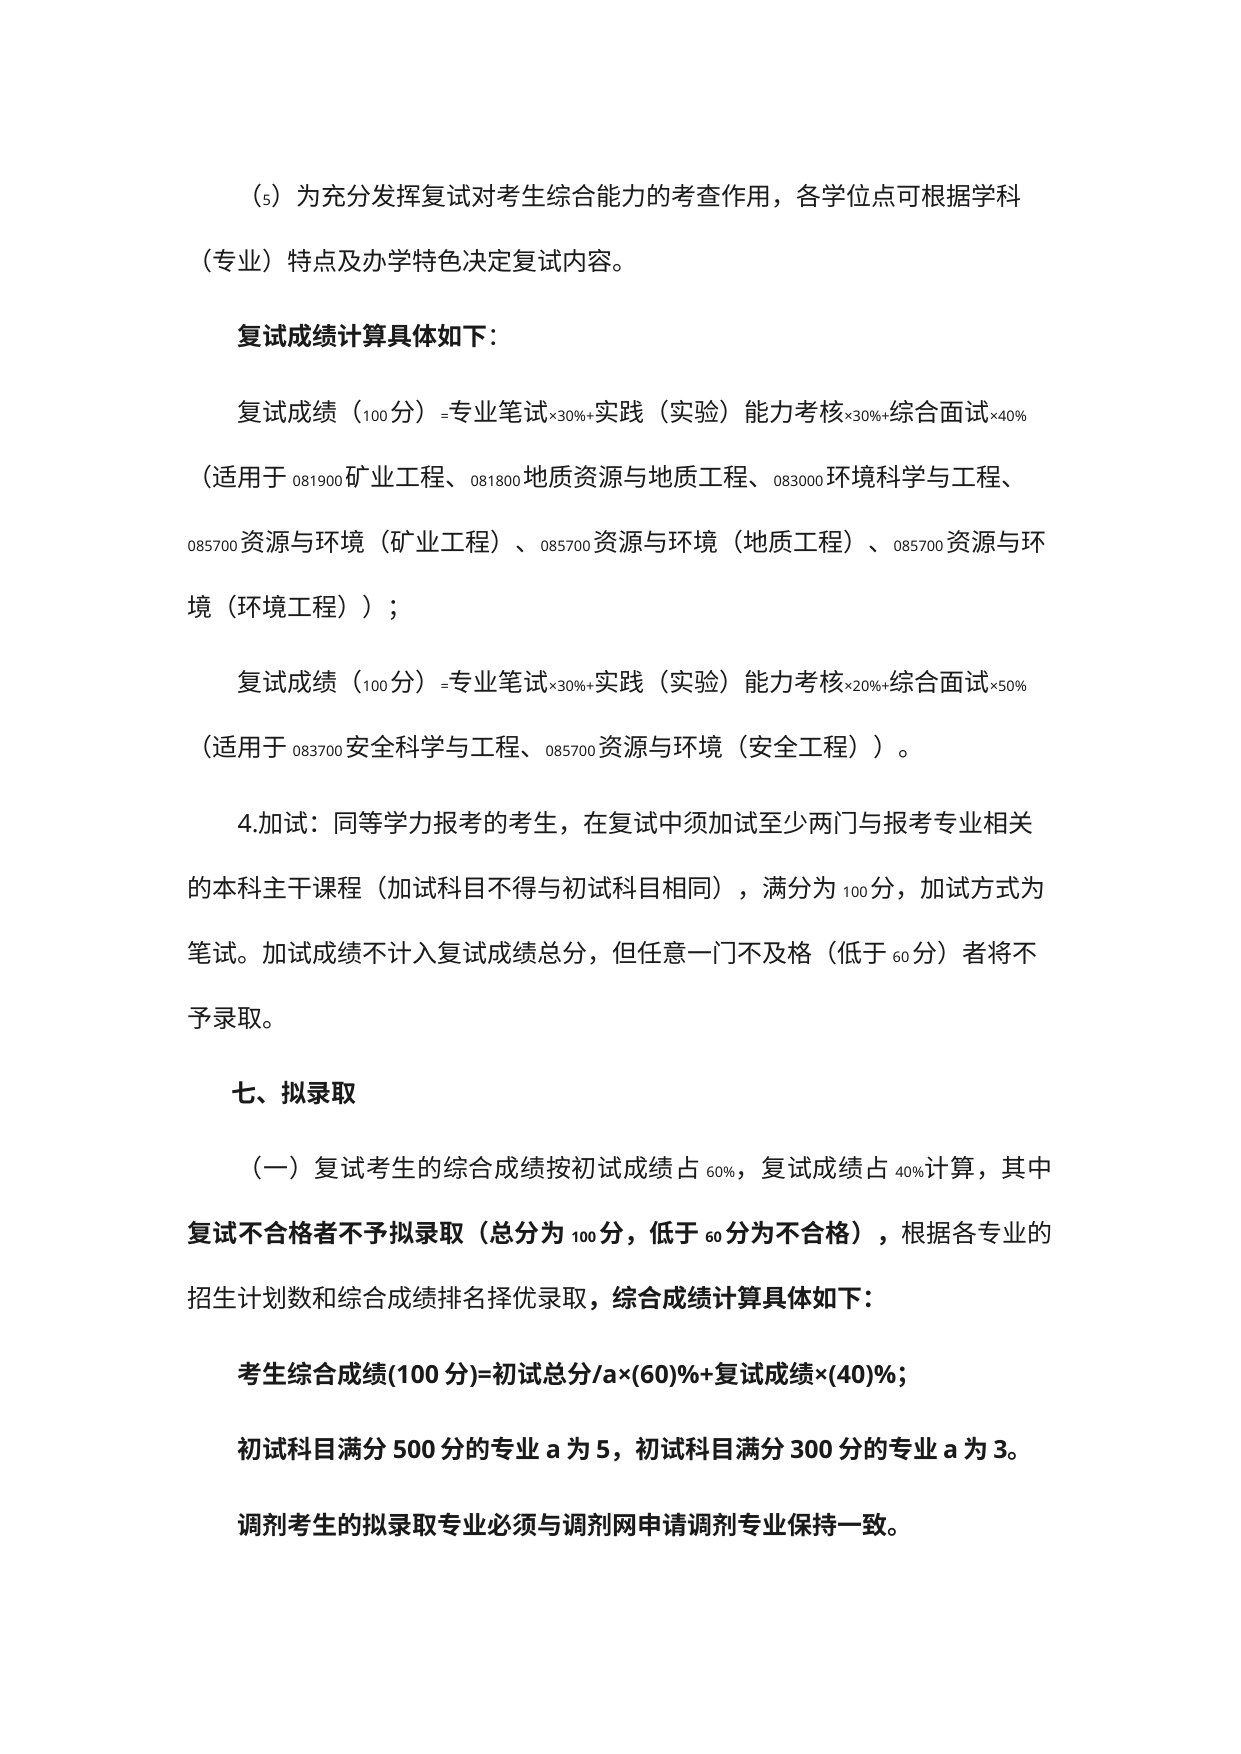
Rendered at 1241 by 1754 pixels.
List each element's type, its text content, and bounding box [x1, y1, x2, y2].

text 考生综合成绩(100分)=初试总分/a×(60)%+复试成绩×(40)%； [187, 1340, 1053, 1405]
text 复试成绩（100分）=专业笔试×30%+实践（实验）能力考核×30%+综合面试×40%（适用于081900矿业工程、081800地质资源与地质工程、083000环境科学与工程、085700资源与环境（矿业工程）、085700资源与环境（地质工程）、085700资源与环境（环境工程））； [187, 378, 1053, 638]
text 复试成绩计算具体如下： [187, 302, 1053, 367]
text （5）为充分发挥复试对考生综合能力的考查作用，各学位点可根据学科（专业）特点及办学特色决定复试内容。 [187, 162, 1053, 292]
text 初试科目满分500分的专业a为5，初试科目满分300分的专业a为3。 [187, 1415, 1053, 1480]
text 复试成绩（100分）=专业笔试×30%+实践（实验）能力考核×20%+综合面试×50%（适用于083700安全科学与工程、085700资源与环境（安全工程））。 [187, 648, 1053, 778]
text 调剂考生的拟录取专业必须与调剂网申请调剂专业保持一致。 [187, 1491, 1053, 1556]
text 七、拟录取 [187, 1059, 1053, 1124]
text 4.加试：同等学力报考的考生，在复试中须加试至少两门与报考专业相关的本科主干课程（加试科目不得与初试科目相同），满分为100分，加试方式为笔试。加试成绩不计入复试成绩总分，但任意一门不及格（低于60分）者将不予录取。 [187, 789, 1053, 1049]
text （一）复试考生的综合成绩按初试成绩占60%，复试成绩占40%计算，其中复试不合格者不予拟录取（总分为100分，低于60分为不合格），根据各专业的招生计划数和综合成绩排名择优录取，综合成绩计算具体如下： [187, 1134, 1053, 1329]
